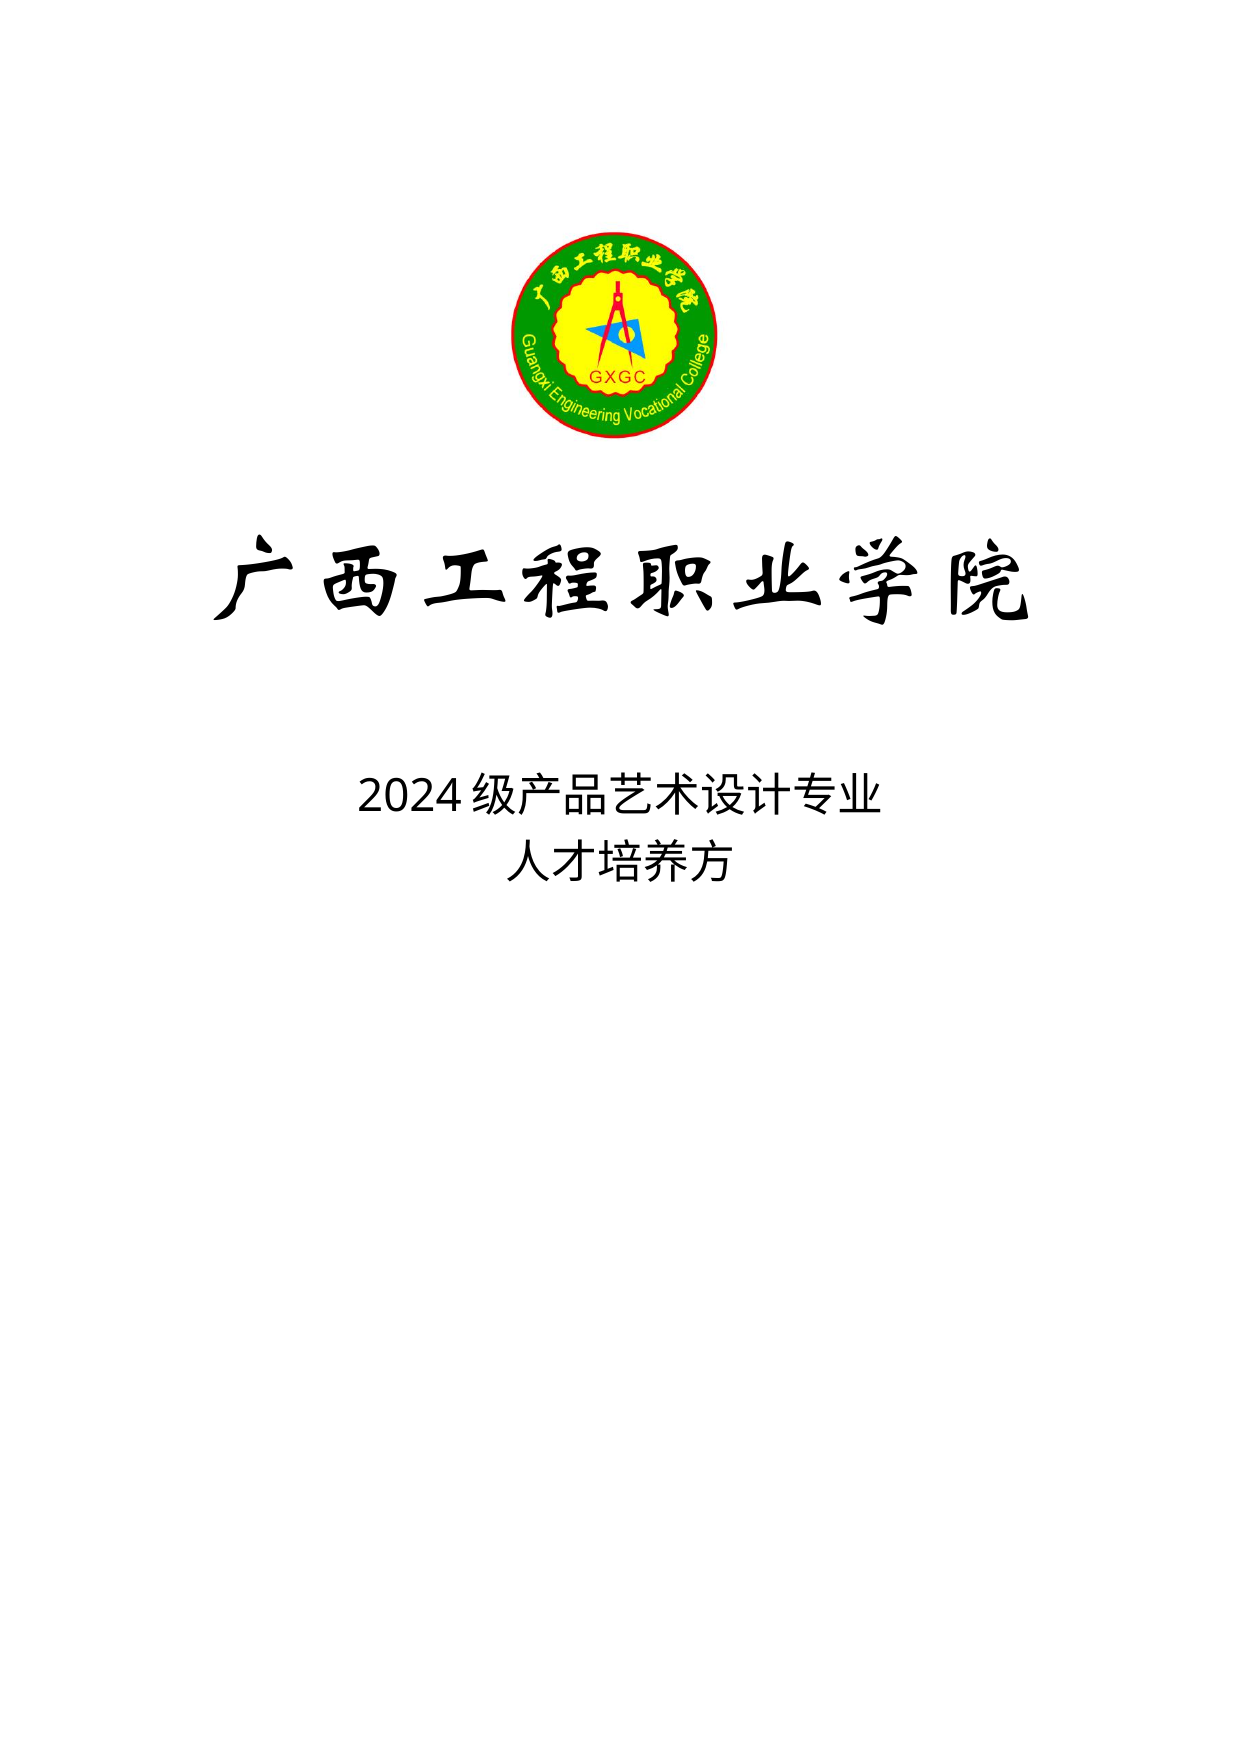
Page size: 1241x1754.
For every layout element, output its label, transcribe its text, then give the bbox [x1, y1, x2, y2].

text 广西工程职业学院 [187, 526, 1053, 634]
text 人才培养方 [187, 825, 1053, 892]
text 2024级产品艺术设计专业 [187, 759, 1053, 825]
picture [475, 212, 765, 501]
